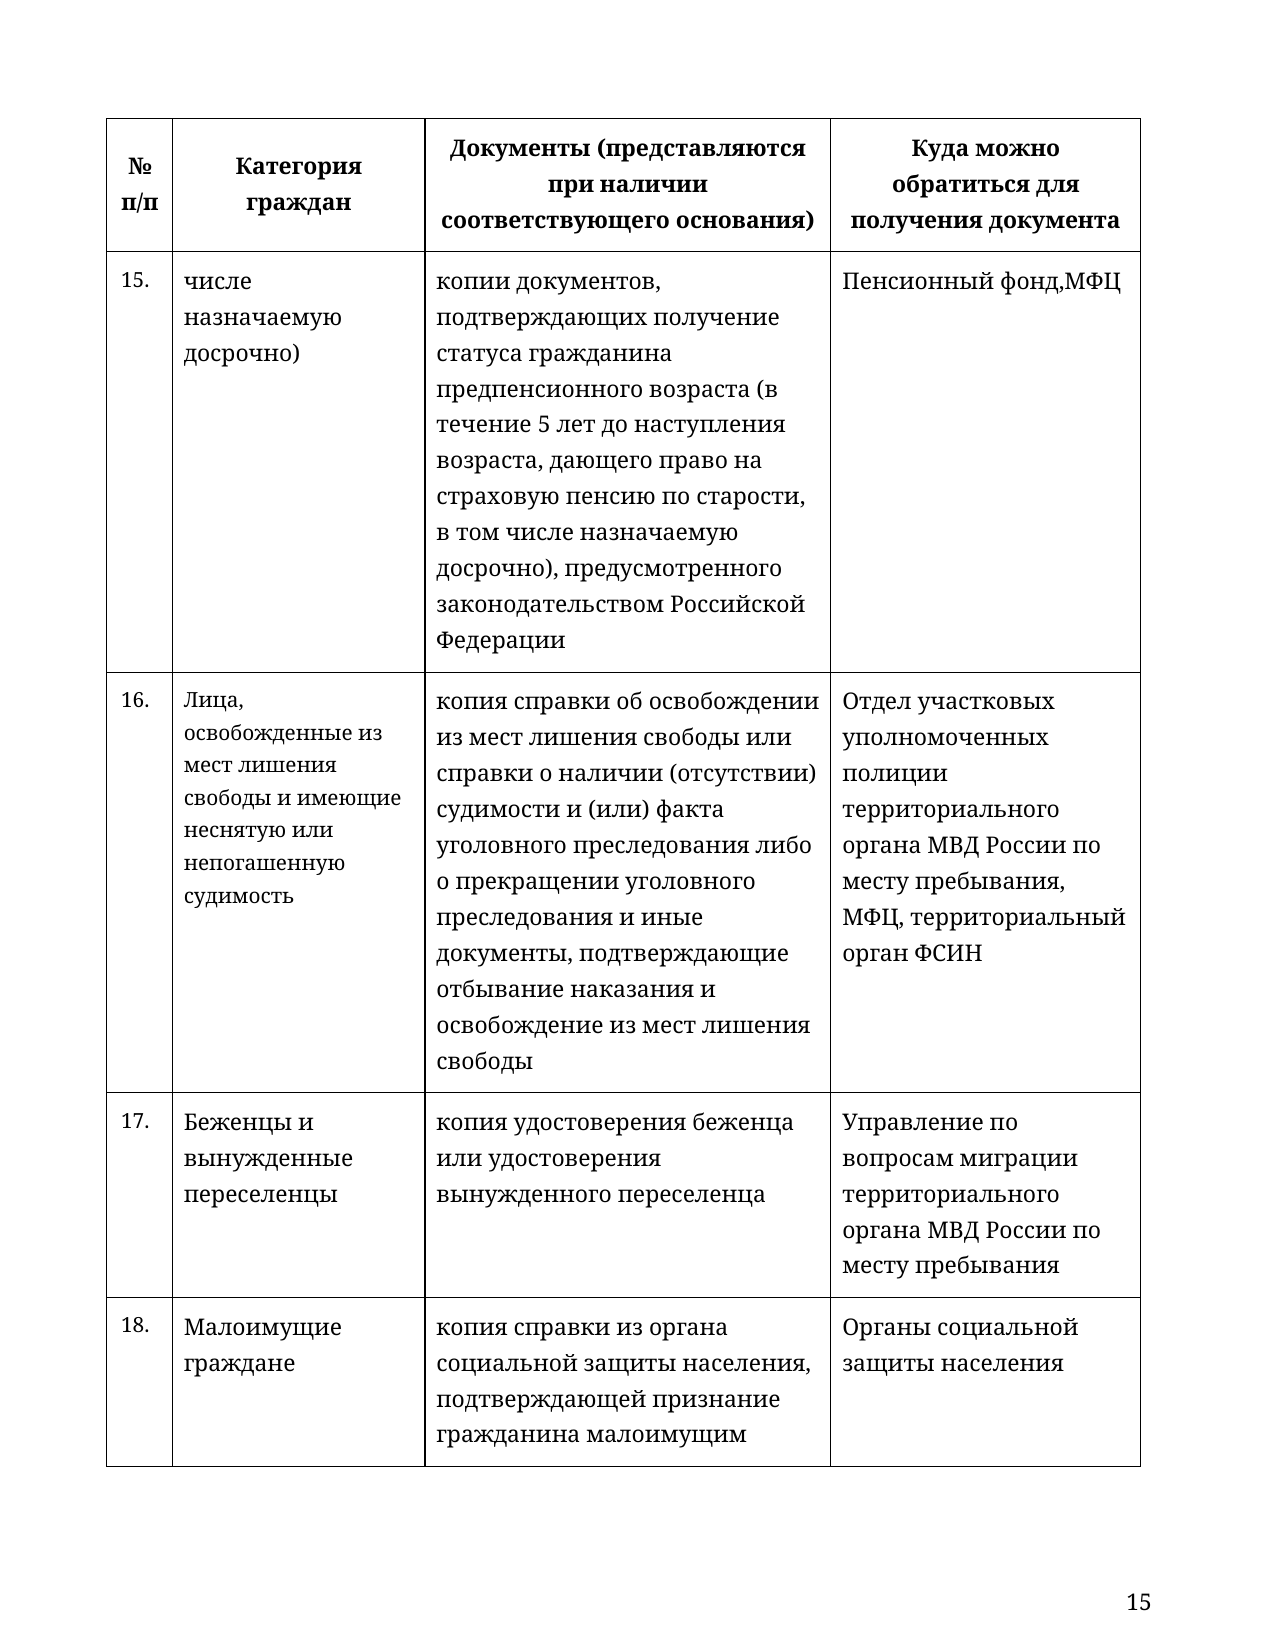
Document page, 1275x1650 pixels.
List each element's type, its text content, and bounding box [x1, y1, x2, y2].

table_header Категория граждан [173, 119, 424, 251]
table_header Документы (представляются при наличии соответствующего основания) [426, 119, 830, 251]
table_header № п/п [107, 119, 172, 251]
table_cell копия справки об освобождении из мест лишения свободы или справки о наличии (отсутствии) судимости и (или) факта уголовного преследования либо о прекращении уголовного преследования и иные документы, подтверждающие отбывание наказания и освобождение из мест лишения свободы [426, 673, 830, 1092]
table_cell Малоимущие граждане [173, 1298, 424, 1466]
table_cell [107, 1298, 172, 1466]
table_cell копия удостоверения беженца или удостоверения вынужденного переселенца [426, 1093, 830, 1297]
table_cell Беженцы и вынужденные переселенцы [173, 1093, 424, 1297]
table_cell [107, 1093, 172, 1297]
table_cell Пенсионный фонд,МФЦ [831, 252, 1140, 672]
table_cell [107, 673, 172, 1092]
table_cell копия справки из органа социальной защиты населения, подтверждающей признание гражданина малоимущим [426, 1298, 830, 1466]
table_header Куда можно обратиться для получения документа [831, 119, 1140, 251]
table_cell [107, 252, 172, 672]
table_cell Отдел участковых уполномоченных полиции территориального органа МВД России по месту пребывания, МФЦ, территориальный орган ФСИН [831, 673, 1140, 1092]
table_cell Органы социальной защиты населения [831, 1298, 1140, 1466]
table_cell копии документов, подтверждающих получение статуса гражданина предпенсионного возраста (в течение 5 лет до наступления возраста, дающего право на страховую пенсию по старости, в том числе назначаемую досрочно), предусмотренного законодательством Российской Федерации [426, 252, 830, 672]
table_cell Лица, освобожденные из мест лишения свободы и имеющие неснятую или непогашенную судимость [173, 673, 424, 1092]
table_cell Управление по вопросам миграции территориального органа МВД России по месту пребывания [831, 1093, 1140, 1297]
